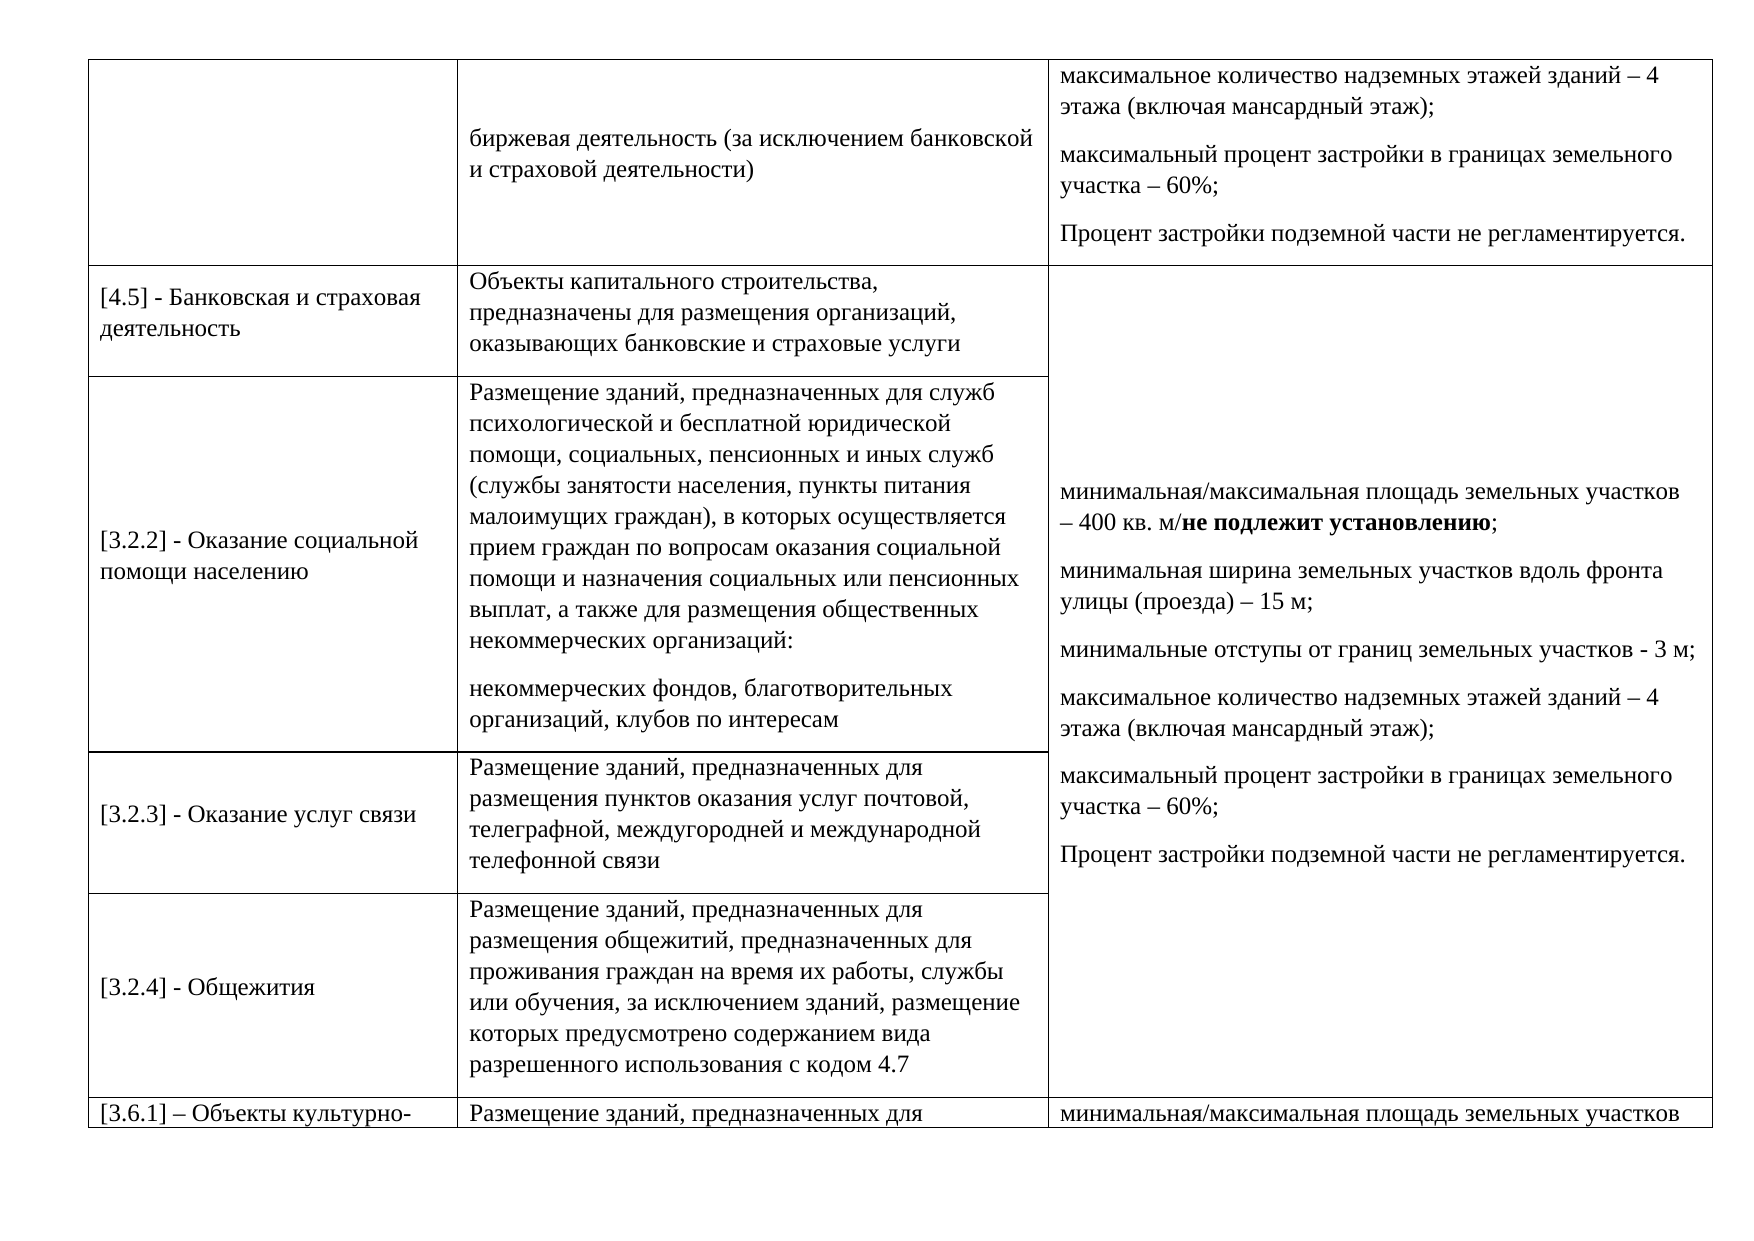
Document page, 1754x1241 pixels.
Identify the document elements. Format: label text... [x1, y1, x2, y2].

table_cell [4.5] - Банковская и страховая деятельность [89, 266, 457, 376]
table_cell Размещение зданий, предназначенных для размещения пунктов оказания услуг почтовой, телеграфной, междугородней и международной телефонной связи [458, 753, 1048, 893]
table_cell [89, 60, 457, 265]
table_cell [3.2.2] - Оказание социальной помощи населению [89, 377, 457, 751]
table_cell [3.2.3] - Оказание услуг связи [89, 753, 457, 893]
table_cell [89, 1098, 457, 1127]
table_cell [1049, 1098, 1712, 1127]
table_cell Объекты капитального строительства, предназначены для размещения организаций, оказывающих банковские и страховые услуги [458, 266, 1048, 376]
table_cell Размещение зданий, предназначенных для служб психологической и бесплатной юридической помощи, социальных, пенсионных и иных служб (службы занятости населения, пункты питания малоимущих граждан), в которых осуществляется прием граждан по вопросам оказания социальной помощи и назначения социальных или пенсионных выплат, а также для размещения общественных некоммерческих организаций: некоммерческих фондов, благотворительных организаций, клубов по интересам [458, 377, 1048, 751]
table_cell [458, 60, 1048, 265]
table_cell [1049, 60, 1712, 265]
table_cell [3.2.4] - Общежития [89, 894, 457, 1097]
table_cell Размещение зданий, предназначенных для размещения общежитий, предназначенных для проживания граждан на время их работы, службы или обучения, за исключением зданий, размещение которых предусмотрено содержанием вида разрешенного использования с кодом 4.7 [458, 894, 1048, 1097]
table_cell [458, 1098, 1048, 1127]
